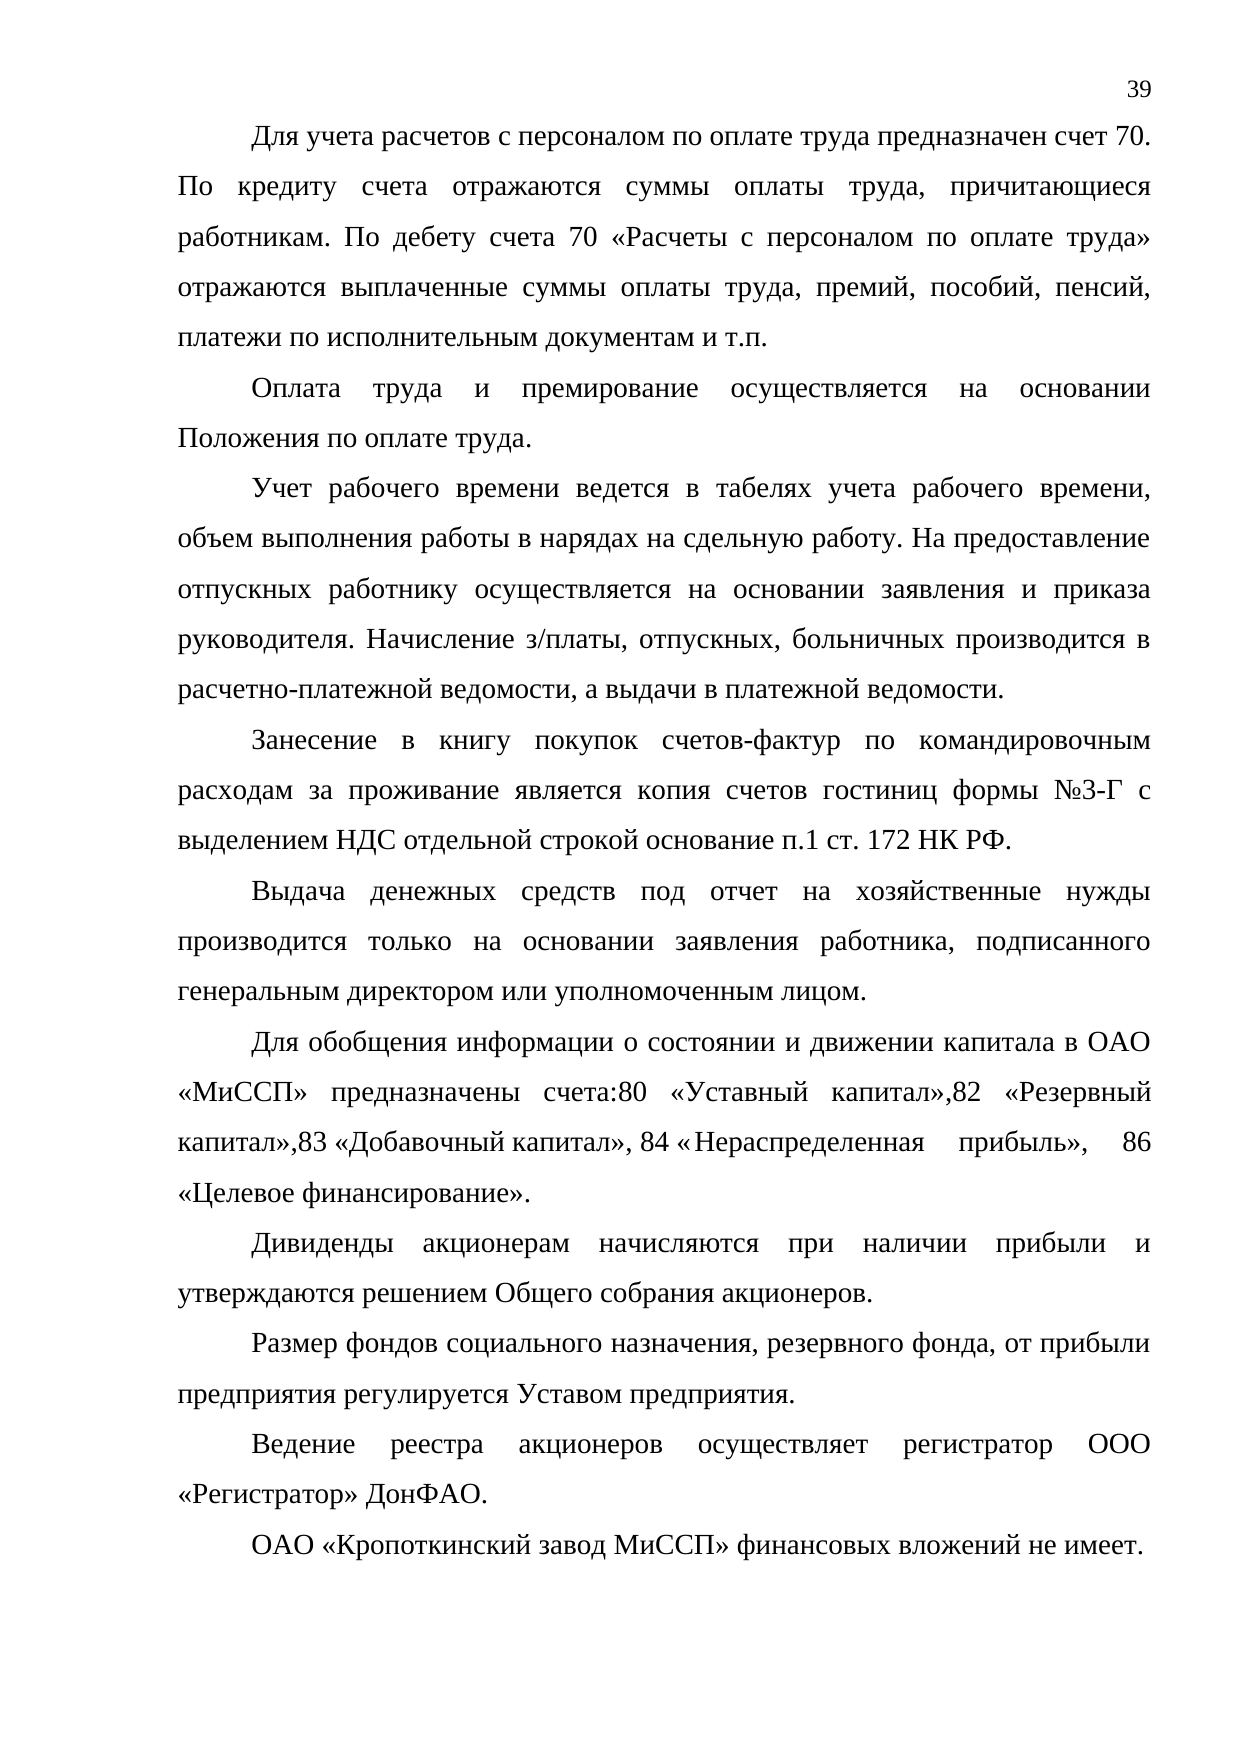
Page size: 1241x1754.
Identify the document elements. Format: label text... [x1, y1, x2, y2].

text Учет рабочего времени ведется в табелях учета рабочего времени, объем выполнения работы в нарядах на сдельную работу. На предоставление отпускных работнику осуществляется на основании заявления и приказа руководителя. Начисление з/платы, отпускных, больничных производится в расчетно-платежной ведомости, а выдачи в платежной ведомости. [177, 470, 1152, 705]
text Размер фондов социального назначения, резервного фонда, от прибыли предприятия регулируется Уставом предприятия. [177, 1326, 1152, 1409]
text Выдача денежных средств под отчет на хозяйственные нужды производится только на основании заявления работника, подписанного генеральным директором или уполномоченным лицом. [177, 873, 1152, 1007]
text ОАО «Кропоткинский завод МиССП» финансовых вложений не имеет. [177, 1527, 1152, 1560]
text Оплата труда и премирование осуществляется на основании Положения по оплате труда. [177, 370, 1152, 453]
text Для учета расчетов с персоналом по оплате труда предназначен счет 70. По кредиту счета отражаются суммы оплаты труда, причитающиеся работникам. По дебету счета 70 «Расчеты с персоналом по оплате труда» отражаются выплаченные суммы оплаты труда, премий, пособий, пенсий, платежи по исполнительным документам и т.п. [177, 118, 1152, 353]
text Дивиденды акционерам начисляются при наличии прибыли и утверждаются решением Общего собрания акционеров. [177, 1225, 1152, 1309]
text Ведение реестра акционеров осуществляет регистратор ООО «Регистратор» ДонФАО. [177, 1426, 1152, 1510]
text Занесение в книгу покупок счетов-фактур по командировочным расходам за проживание является копия счетов гостиниц формы №3-Г с выделением НДС отдельной строкой основание п.1 ст. 172 НК РФ. [177, 722, 1152, 856]
text Для обобщения информации о состоянии и движении капитала в ОАО «МиССП» предназначены счета:80 «Уставный капитал»,82 «Резервный капитал»,83 «Добавочный капитал», 84 « Нераспределенная прибыль», 86 «Целевое финансирование». [177, 1024, 1152, 1208]
